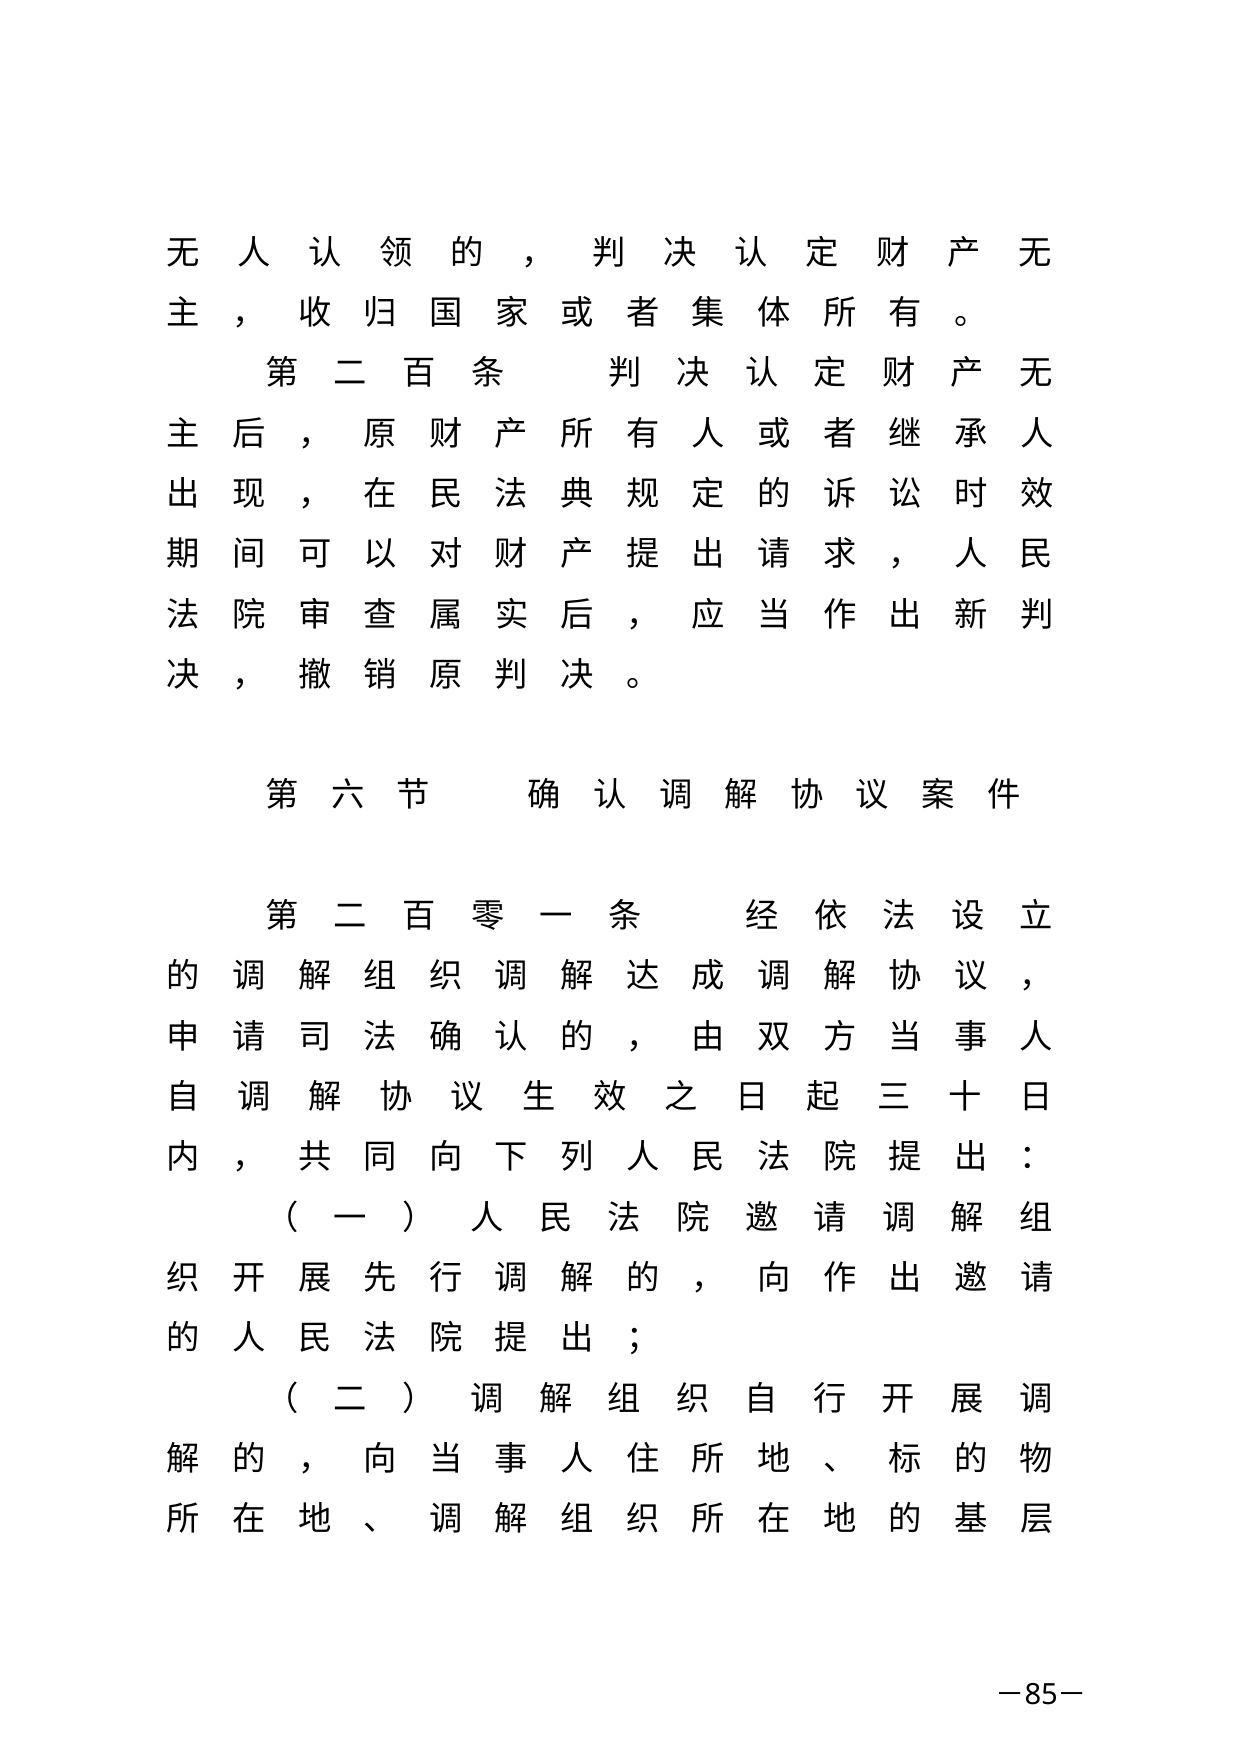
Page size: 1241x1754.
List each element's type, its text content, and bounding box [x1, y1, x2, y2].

text （一）人民法院邀请调解组织开展先行调解的，向作出邀请的人民法院提出； [167, 1184, 1085, 1365]
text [167, 1365, 1085, 1546]
text 第六节 确认调解协议案件 [167, 762, 1085, 822]
text 第二百条 判决认定财产无主后，原财产所有人或者继承人出现，在民法典规定的诉讼时效期间可以对财产提出请求，人民法院审查属实后，应当作出新判决，撤销原判决。 [167, 340, 1085, 702]
text 第二百零一条 经依法设立的调解组织调解达成调解协议，申请司法确认的，由双方当事人自调解协议生效之日起三十日内，共同向下列人民法院提出： [167, 883, 1085, 1184]
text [167, 219, 1085, 340]
